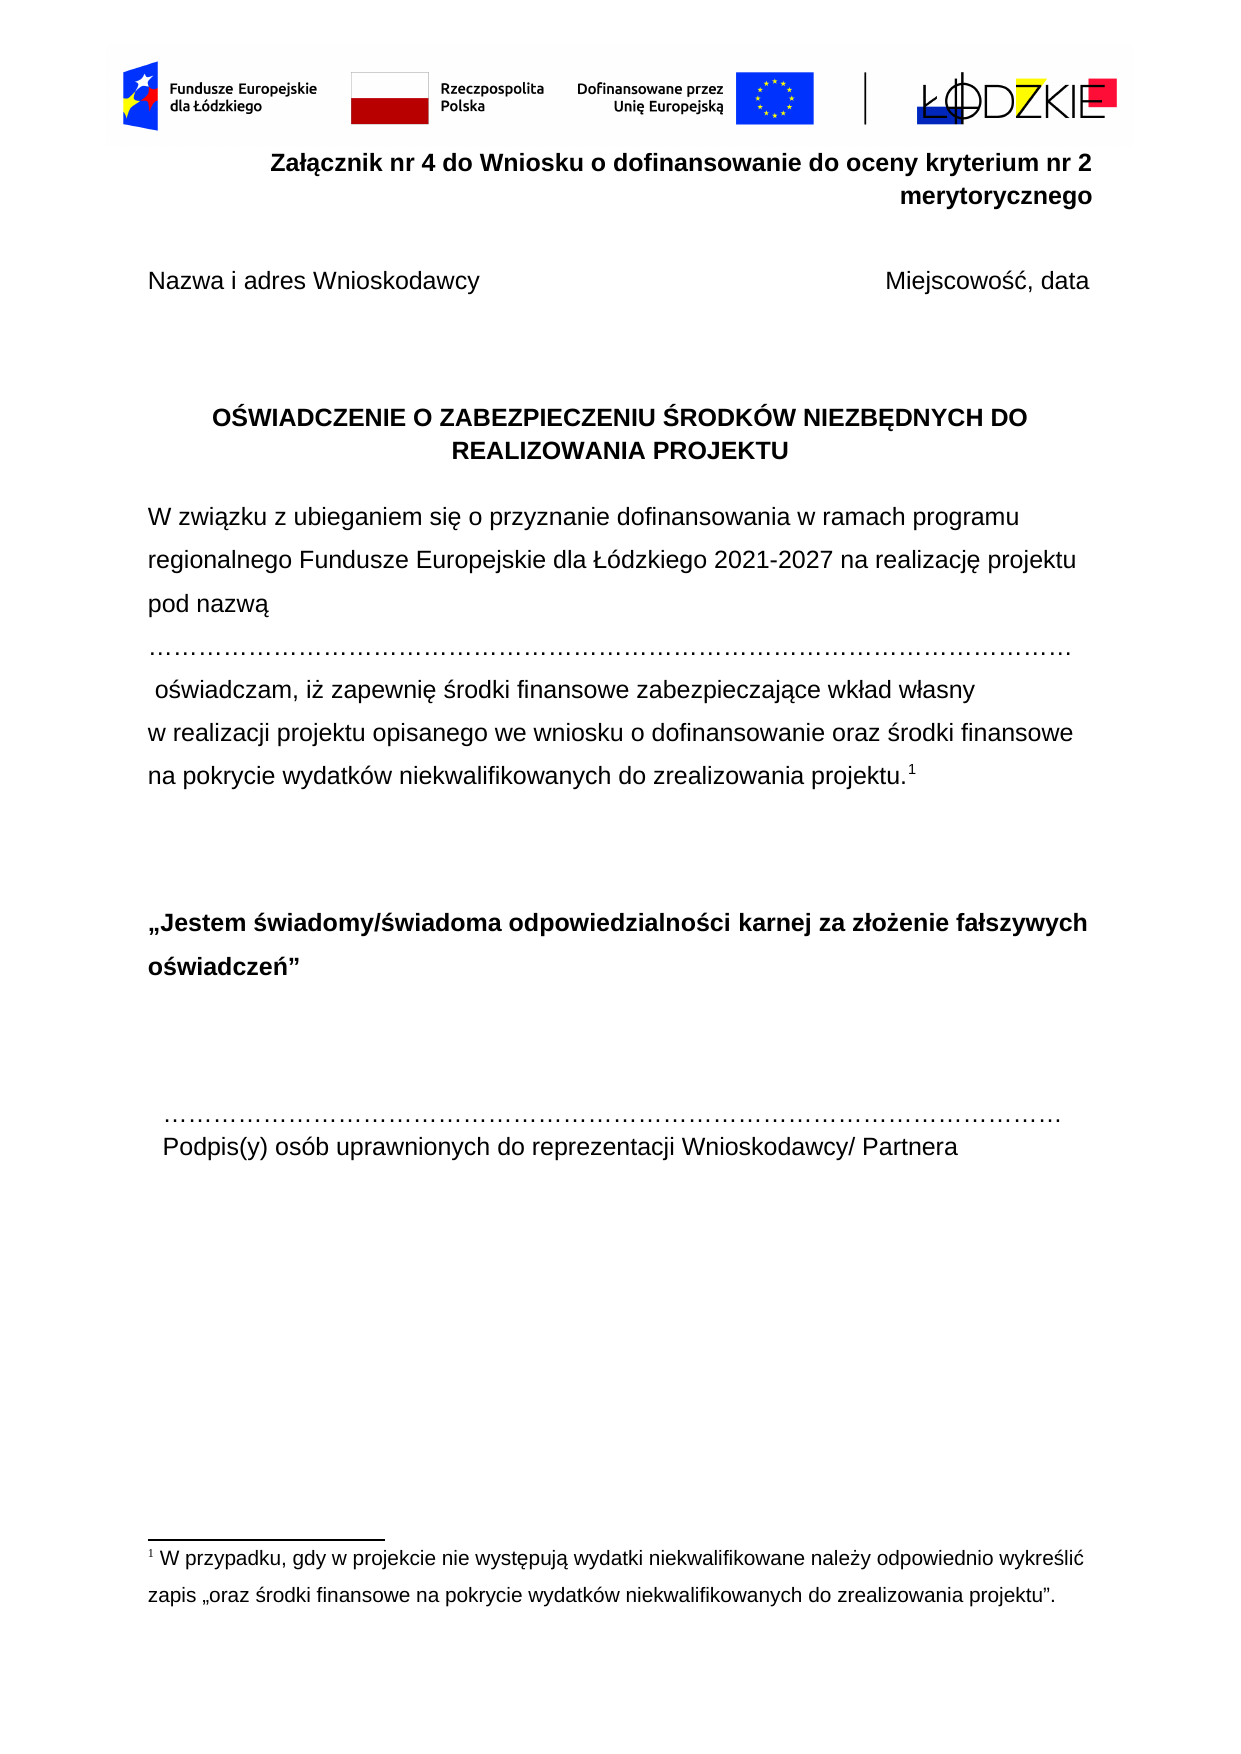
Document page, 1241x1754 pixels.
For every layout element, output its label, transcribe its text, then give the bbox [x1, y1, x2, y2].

text Załącznik nr 4 do Wniosku o dofinansowanie do oceny kryterium nr 2 merytorycznego [148, 148, 1093, 209]
text Podpis(y) osób uprawnionych do reprezentacji Wnioskodawcy/ Partnera [162, 1132, 1093, 1161]
text OŚWIADCZENIE O ZABEZPIECZENIU ŚRODKÓW NIEZBĘDNYCH DO REALIZOWANIA PROJEKTU [148, 403, 1093, 465]
picture [106, 44, 1134, 148]
text ……………………………………………………………………………………………… [162, 1099, 1093, 1128]
text Nazwa i adres Wnioskodawcy Miejscowość, data [148, 266, 1093, 294]
text W związku z ubieganiem się o przyznanie dofinansowania w ramach programu regionalnego Fundusze Europejskie dla Łódzkiego 2021-2027 na realizację projektu pod nazwą ………………………………………………………………………………………………… [148, 502, 1093, 661]
text „Jestem świadomy/świadoma odpowiedzialności karnej za złożenie fałszywych oświadczeń” [148, 908, 1093, 980]
text oświadczam, iż zapewnię środki finansowe zabezpieczające wkład własny w realizacji projektu opisanego we wniosku o dofinansowanie oraz środki finansowe na pokrycie wydatków niekwalifikowanych do zrealizowania projektu. [148, 675, 1093, 790]
